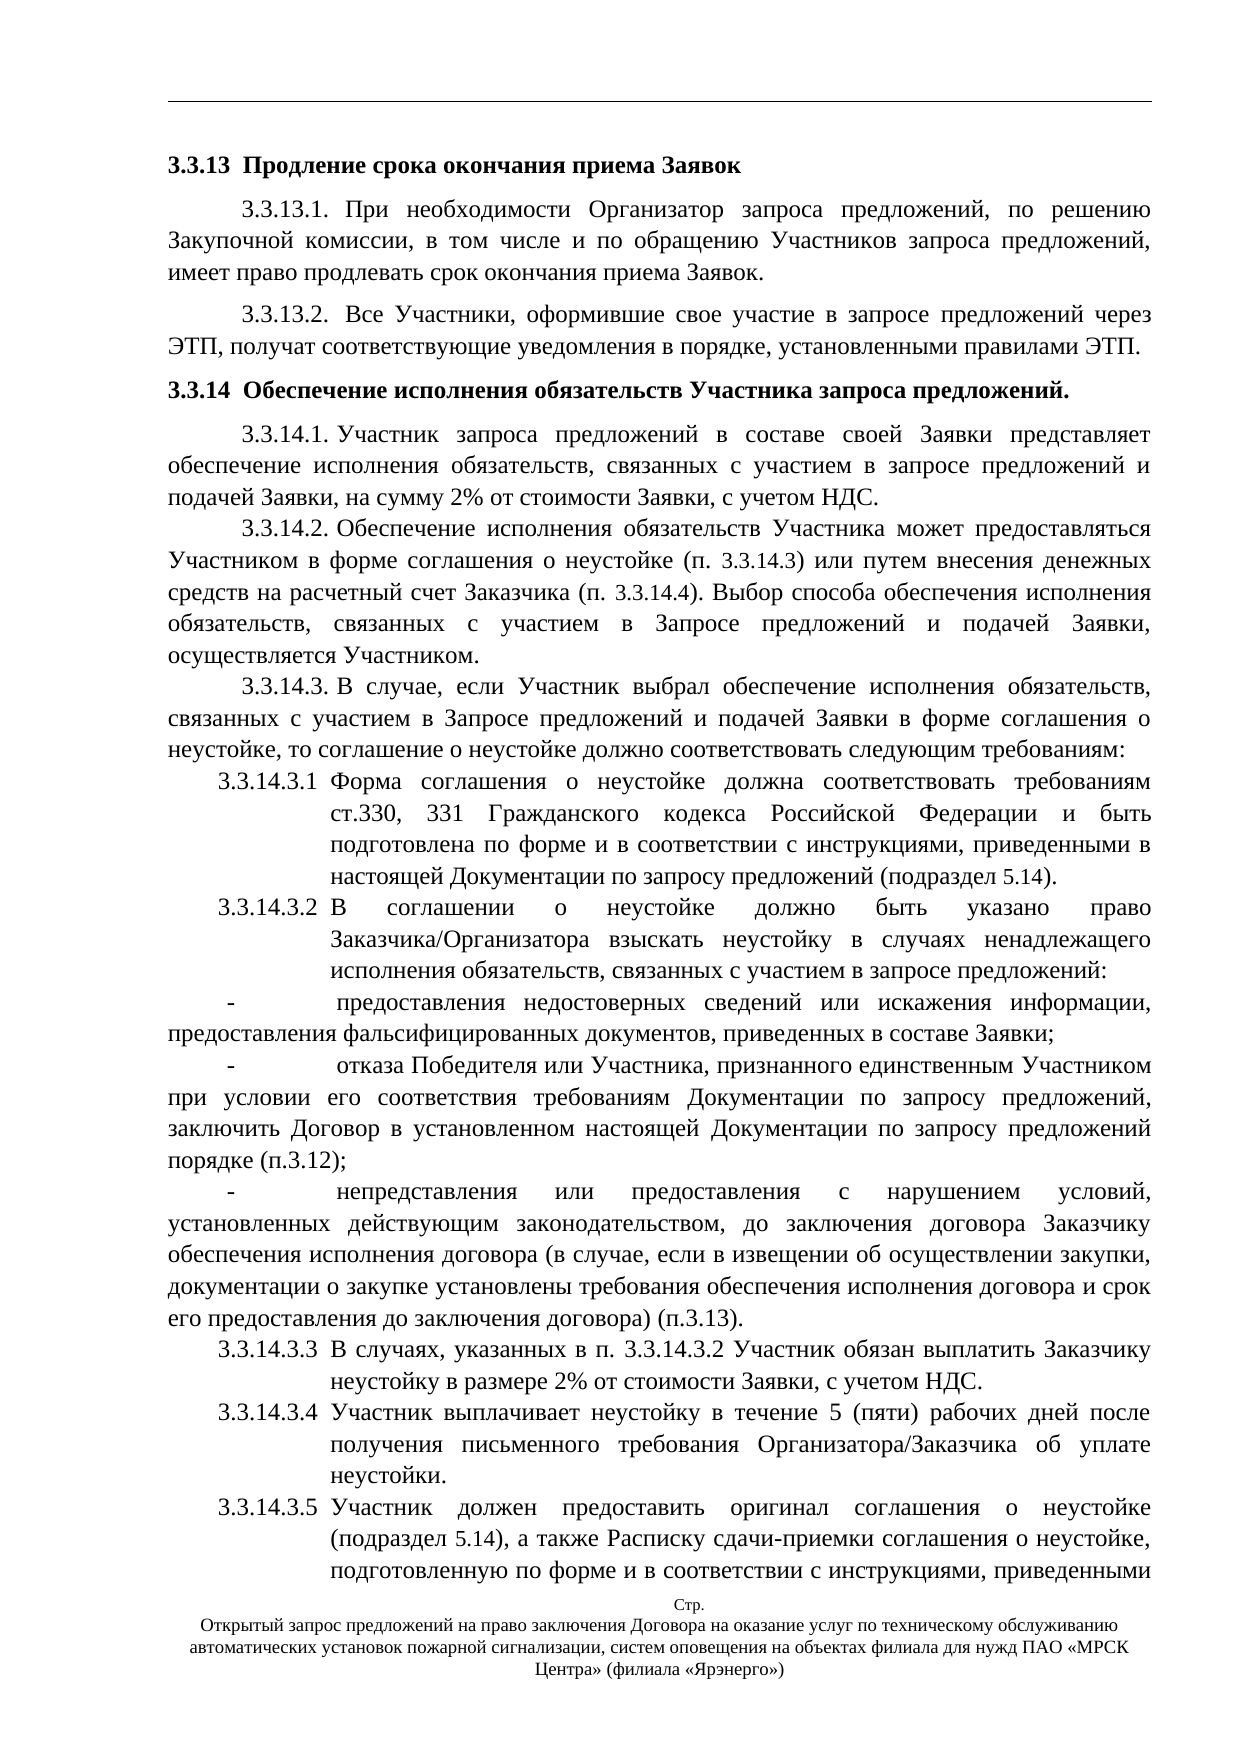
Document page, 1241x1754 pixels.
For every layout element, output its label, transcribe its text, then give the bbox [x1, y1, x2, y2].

list предоставления недостоверных сведений или искажения информации, предоставления фальсифицированных документов, приведенных в составе Заявки; [168, 987, 1152, 1047]
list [218, 1492, 1152, 1584]
list Форма соглашения о неустойке должна соответствовать требованиям ст.330, 331 Гражданского кодекса Российской Федерации и быть подготовлена по форме и в соответствии с инструкциями, приведенными в настоящей Документации по запросу предложений (подраздел 5.14). [218, 766, 1152, 889]
list непредставления или предоставления с нарушением условий, установленных действующим законодательством, до заключения договора Заказчику обеспечения исполнения договора (в случае, если в извещении об осуществлении закупки, документации о закупке установлены требования обеспечения исполнения договора и срок его предоставления до заключения договора) (п.3.13). [168, 1176, 1152, 1331]
list Обеспечение исполнения обязательств Участника может предоставляться Участником в форме соглашения о неустойке (п. 3.3.14.3) или путем внесения денежных средств на расчетный счет Заказчика (п. 3.3.14.4). Выбор способа обеспечения исполнения обязательств, связанных с участием в Запросе предложений и подачей Заявки, осуществляется Участником. [168, 513, 1152, 668]
subtitle Обеспечение исполнения обязательств Участника запроса предложений. [168, 375, 1152, 403]
subtitle Продление срока окончания приема Заявок [168, 150, 1152, 179]
list отказа Победителя или Участника, признанного единственным Участником при условии его соответствия требованиям Документации по запросу предложений, заключить Договор в установленном настоящей Документации по запросу предложений порядке (п.3.12); [168, 1050, 1152, 1173]
list При необходимости Организатор запроса предложений, по решению Закупочной комиссии, в том числе и по обращению Участников запроса предложений, имеет право продлевать срок окончания приема Заявок. [168, 194, 1152, 286]
list Участник выплачивает неустойку в течение 5 (пяти) рабочих дней после получения письменного требования Организатора/Заказчика об уплате неустойки. [218, 1397, 1152, 1489]
list В случаях, указанных в п. -3.3.14.3.2 Участник обязан выплатить Заказчику неустойку в размере 2% от стоимости Заявки, с учетом НДС. [218, 1334, 1152, 1394]
list Участник запроса предложений в составе своей Заявки представляет обеспечение исполнения обязательств, связанных с участием в запросе предложений и подачей Заявки, на сумму 2% от стоимости Заявки, с учетом НДС. [168, 419, 1152, 511]
list Все Участники, оформившие свое участие в запросе предложений через ЭТП, получат соответствующие уведомления в порядке, установленными правилами ЭТП. [168, 299, 1152, 359]
list В случае, если Участник выбрал обеспечение исполнения обязательств, связанных с участием в Запросе предложений и подачей Заявки в форме соглашения о неустойке, то соглашение о неустойке должно соответствовать следующим требованиям: [168, 671, 1152, 763]
list В соглашении о неустойке должно быть указано право Заказчика/Организатора взыскать неустойку в случаях ненадлежащего исполнения обязательств, связанных с участием в запросе предложений: [218, 892, 1152, 984]
